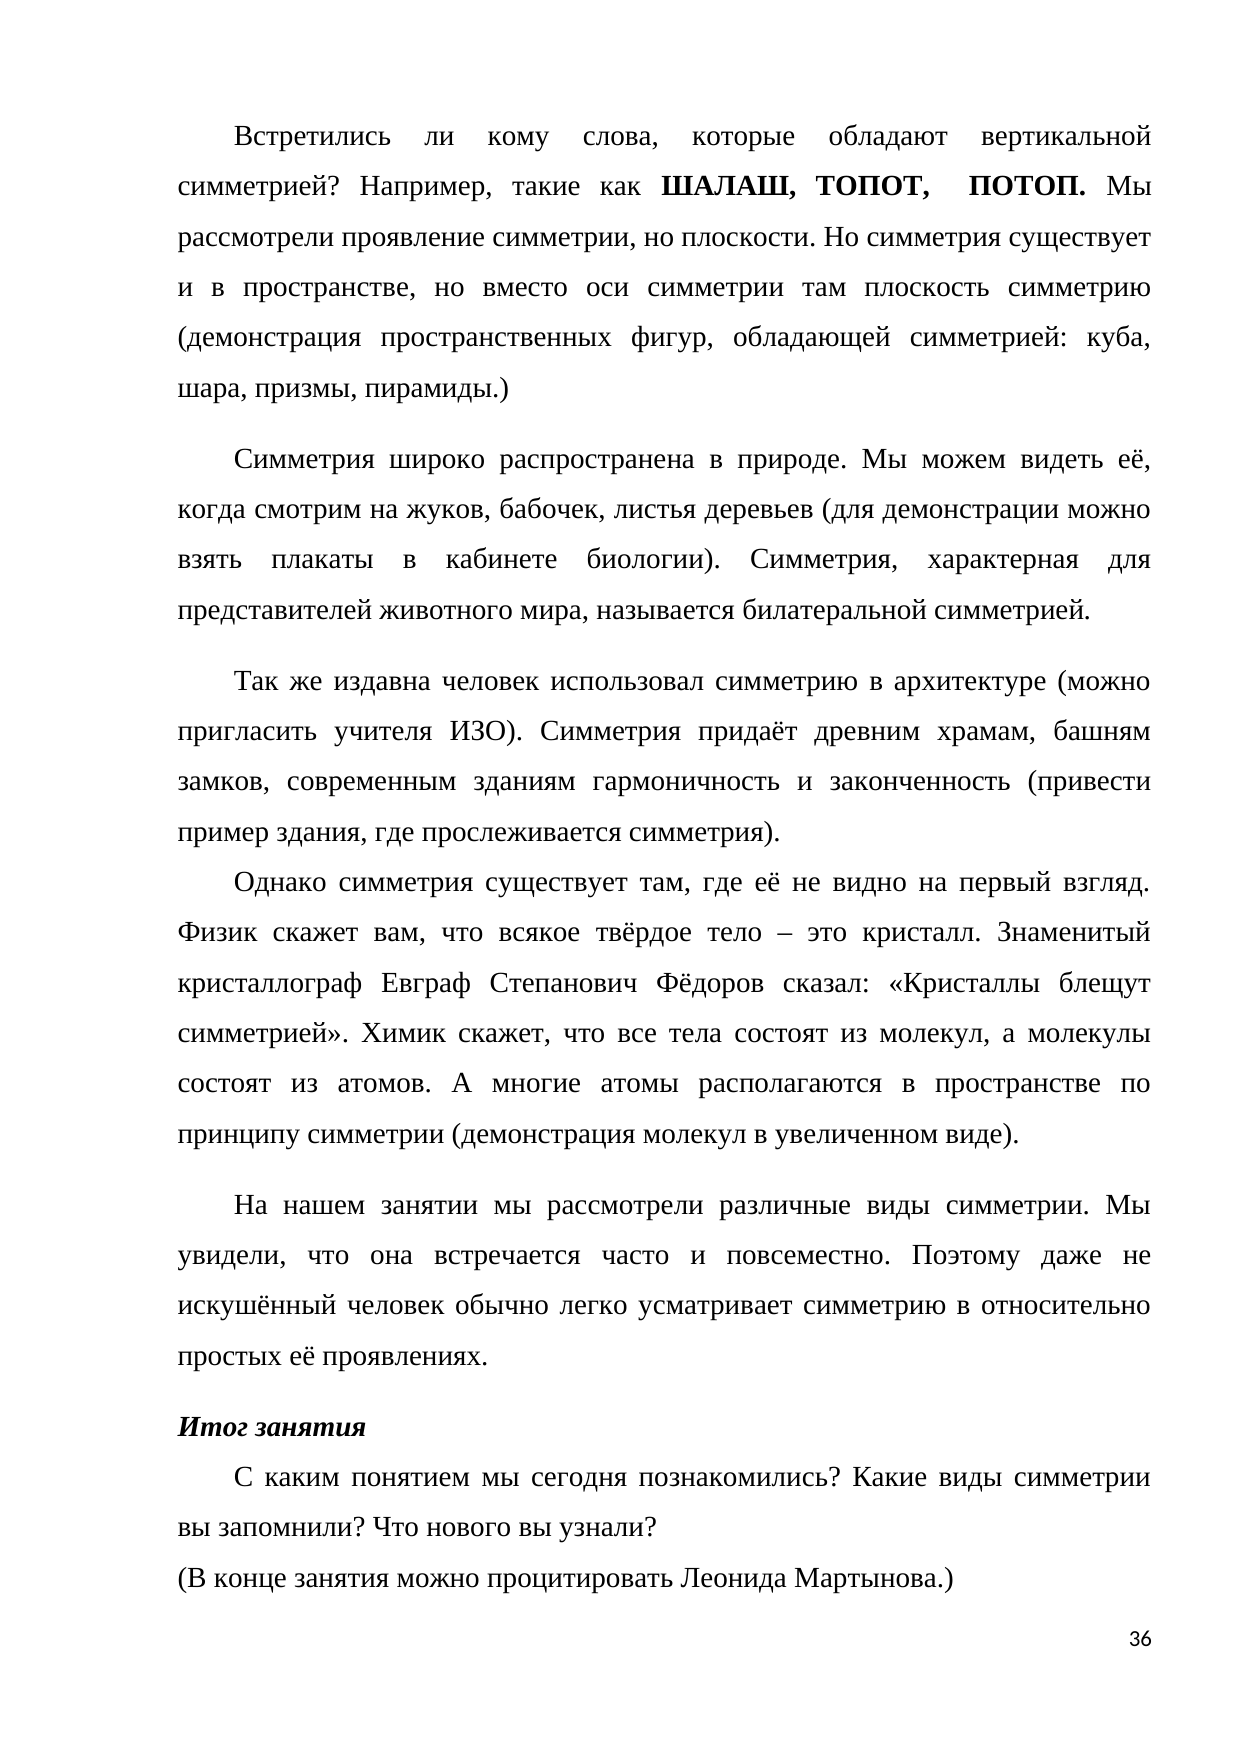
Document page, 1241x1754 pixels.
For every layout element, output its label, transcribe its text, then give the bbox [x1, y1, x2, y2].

text Симметрия широко распространена в природе. Мы можем видеть её, когда смотрим на жуков, бабочек, листья деревьев (для демонстрации можно взять плакаты в кабинете биологии). Симметрия, характерная для представителей животного мира, называется билатеральной симметрией. [177, 441, 1152, 625]
text На нашем занятии мы рассмотрели различные виды симметрии. Мы увидели, что она встречается часто и повсеместно. Поэтому даже не искушённый человек обычно легко усматривает симметрию в относительно простых её проявлениях. [177, 1187, 1152, 1371]
text (В конце занятия можно процитировать Леонида Мартынова.) [177, 1560, 1152, 1593]
text Встретились ли кому слова, которые обладают вертикальной симметрией? Например, такие как ШАЛАШ, ТОПОТ, ПОТОП. Мы рассмотрели проявление симметрии, но плоскости. Но симметрия существует и в пространстве, но вместо оси симметрии там плоскость симметрию (демонстрация пространственных фигур, обладающей симметрией: куба, шара, призмы, пирамиды.) [177, 118, 1152, 403]
text Однако симметрия существует там, где её не видно на первый взгляд. Физик скажет вам, что всякое твёрдое тело – это кристалл. Знаменитый кристаллограф Евграф Степанович Фёдоров сказал: «Кристаллы блещут симметрией». Химик скажет, что все тела состоят из молекул, а молекулы состоят из атомов. А многие атомы располагаются в пространстве по принципу симметрии (демонстрация молекул в увеличенном виде). [177, 864, 1152, 1149]
text Так же издавна человек использовал симметрию в архитектуре (можно пригласить учителя ИЗО). Симметрия придаёт древним храмам, башням замков, современным зданиям гармоничность и законченность (привести пример здания, где прослеживается симметрия). [177, 663, 1152, 847]
subtitle Итог занятия [177, 1409, 1152, 1442]
text С каким понятием мы сегодня познакомились? Какие виды симметрии вы запомнили? Что нового вы узнали? [177, 1459, 1152, 1543]
